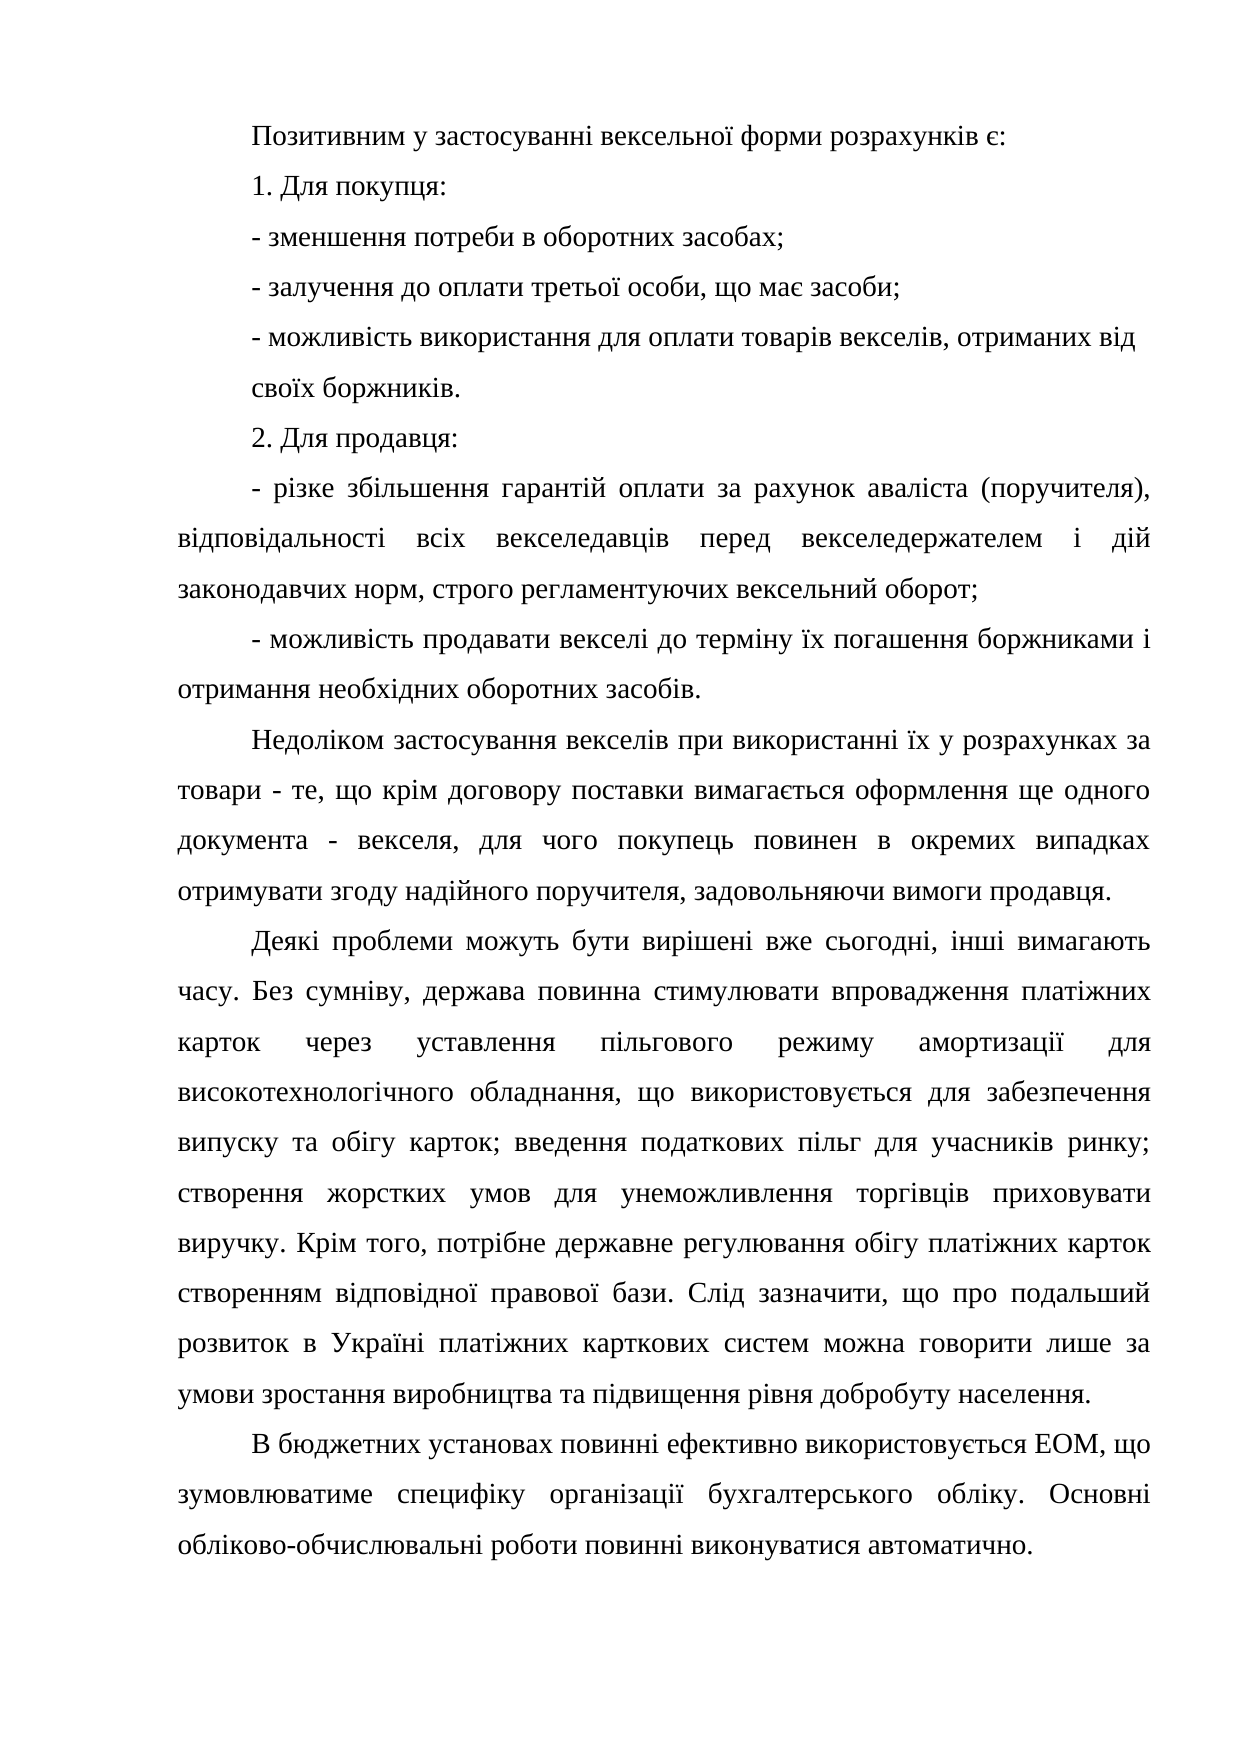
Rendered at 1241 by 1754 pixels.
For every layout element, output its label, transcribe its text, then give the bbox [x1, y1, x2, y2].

text - можливість використання для оплати товарів векселів, отриманих від [177, 319, 1152, 353]
text Недоліком застосування векселів при використанні їх у розрахунках за товари - те, що крім договору поставки вимагається оформлення ще одного документа - векселя, для чого покупець повинен в окремих випадках отримувати згоду надійного поручителя, задовольняючи вимоги продавця. [177, 722, 1152, 906]
text - різке збільшення гарантій оплати за рахунок аваліста (поручителя), відповідальності всіх векселедавців перед векселедержателем і дій законодавчих норм, строго регламентуючих вексельний оборот; [177, 470, 1152, 604]
text Деякі проблеми можуть бути вирішені вже сьогодні, інші вимагають часу. Без сумніву, держава повинна стимулювати впровадження платіжних карток через уставлення пільгового режиму амортизації для високотехнологічного обладнання, що використовується для забезпечення випуску та обігу карток; введення податкових пільг для учасників ринку; створення жорстких умов для унеможливлення торгівців приховувати виручку. Крім того, потрібне державне регулювання обігу платіжних карток створенням відповідної правової бази. Слід зазначити, що про подальший розвиток в Україні платіжних карткових систем можна говорити лише за умови зростання виробництва та підвищення рівня добробуту населення. [177, 923, 1152, 1409]
text 2. Для продавця: [177, 420, 1152, 453]
text - зменшення потреби в оборотних засобах; [177, 219, 1152, 252]
text Позитивним у застосуванні вексельної форми розрахунків є: [177, 118, 1152, 152]
text - залучення до оплати третьої особи, що має засоби; [177, 269, 1152, 303]
text 1. Для покупця: [177, 168, 1152, 202]
text В бюджетних установах повинні ефективно використовується ЕОМ, що зумовлюватиме специфіку організації бухгалтерського обліку. Основні обліково-обчислювальні роботи повинні виконуватися автоматично. [177, 1426, 1152, 1560]
text - можливість продавати векселі до терміну їх погашення боржниками і отримання необхідних оборотних засобів. [177, 621, 1152, 705]
text своїх боржників. [177, 370, 1152, 403]
